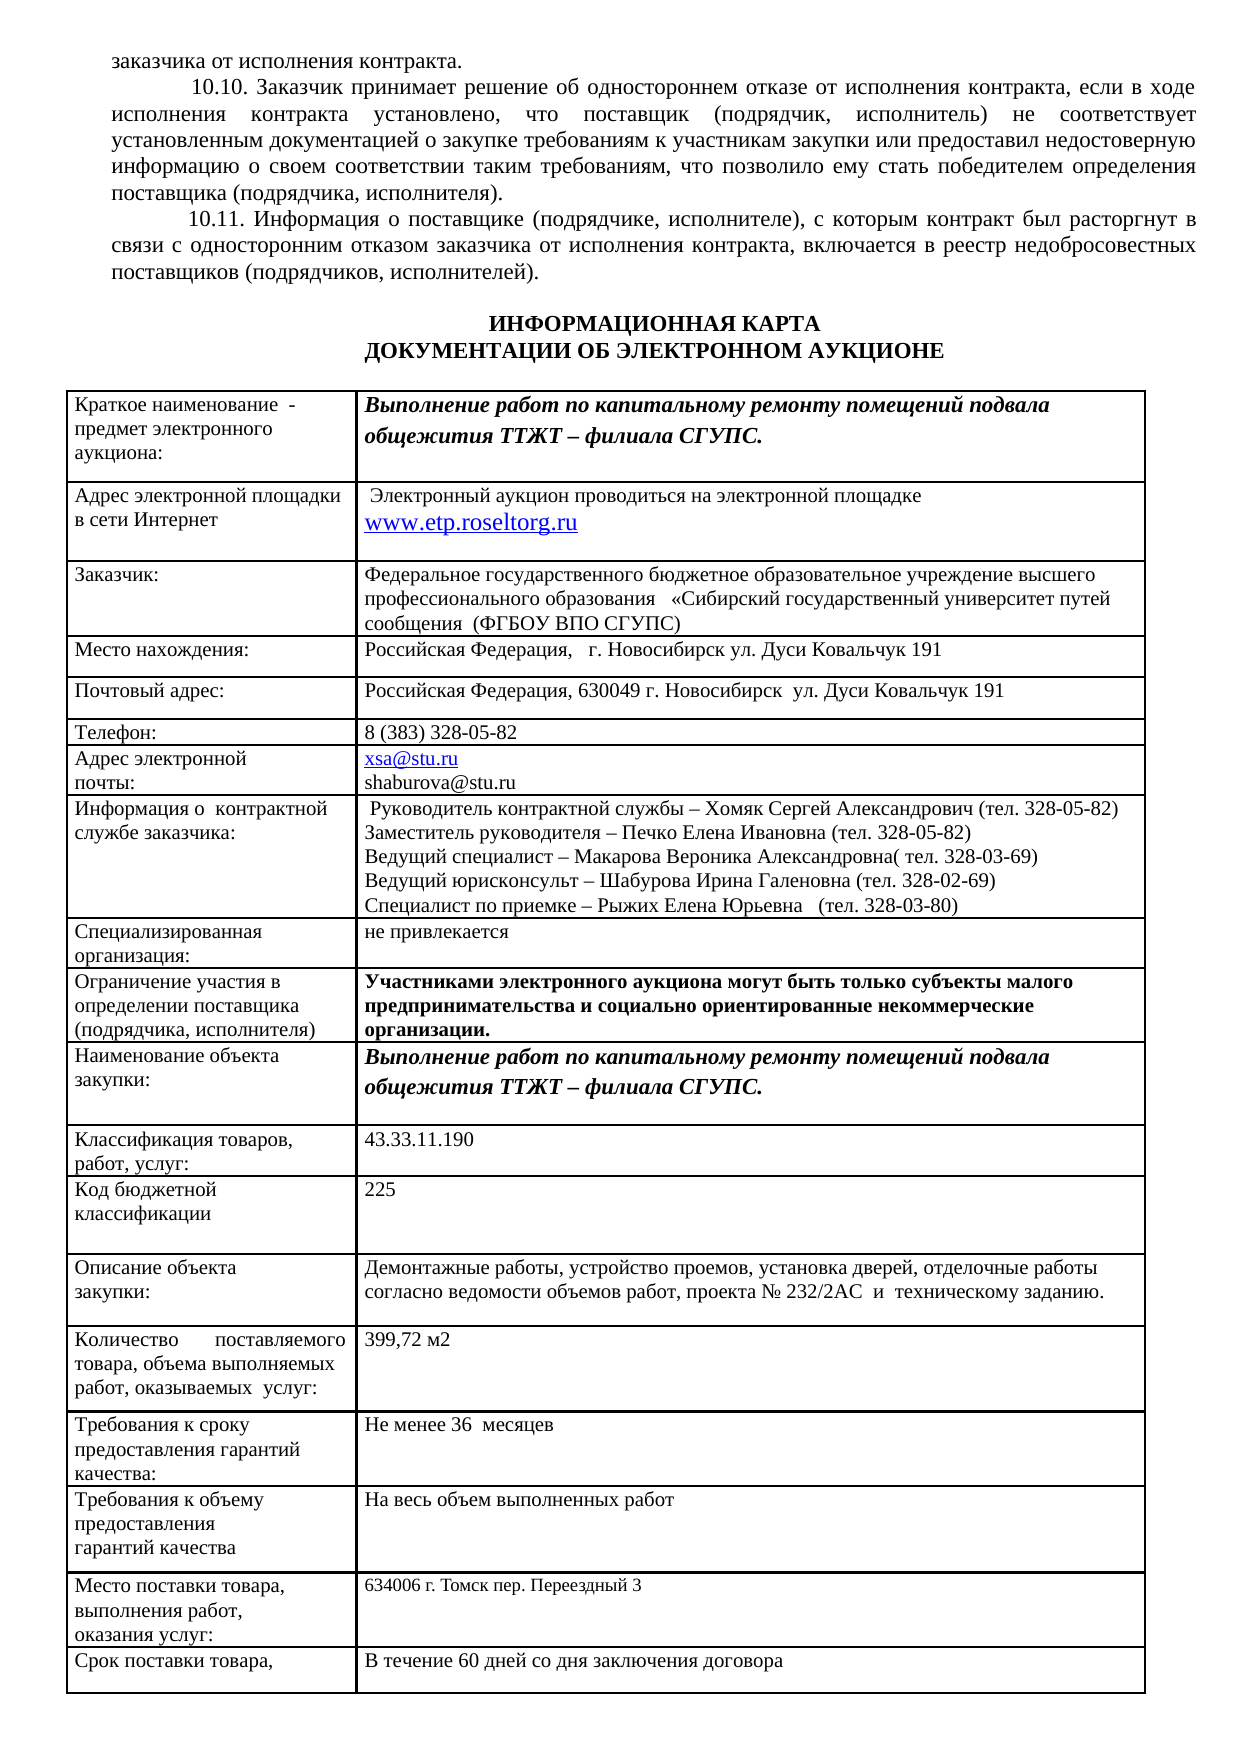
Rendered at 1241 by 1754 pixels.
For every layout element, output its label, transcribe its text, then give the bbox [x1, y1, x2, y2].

text 10.10. Заказчик принимает решение об одностороннем отказе от исполнения контракта, если в ходе исполнения контракта установлено, что поставщик (подрядчик, исполнитель) не соответствует установленным документацией о закупке требованиям к участникам закупки или предоставил недостоверную информацию о своем соответствии таким требованиям, что позволило ему стать победителем определения поставщика (подрядчика, исполнителя). [111, 73, 1198, 205]
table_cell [358, 1648, 1144, 1692]
table_cell Участниками электронного аукциона могут быть только субъекты малого предпринимательства и социально ориентированные некоммерческие организации. [358, 969, 1144, 1041]
table_cell Не менее 36 месяцев [358, 1413, 1144, 1484]
table_cell Адрес электронной почты: [68, 746, 355, 794]
table_cell Выполнение работ по капитальному ремонту помещений подвала общежития ТТЖТ – филиала СГУПС. [358, 1043, 1144, 1124]
table_cell Количество поставляемого товара, объема выполняемых работ, оказываемых услуг: [68, 1327, 355, 1410]
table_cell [68, 1648, 355, 1692]
table_cell Описание объекта закупки: [68, 1255, 355, 1324]
table_cell Электронный аукцион проводиться на электронной площадке www.etp.roseltorg.ru [358, 483, 1144, 560]
table_cell xsa@stu.ru shaburova@stu.ru [358, 746, 1144, 794]
table_cell не привлекается [358, 919, 1144, 967]
table_cell Код бюджетной классификации [68, 1177, 355, 1253]
table_cell Требования к объему предоставления гарантий качества [68, 1487, 355, 1571]
table_cell Информация о контрактной службе заказчика: [68, 796, 355, 917]
table_cell Телефон: [68, 720, 355, 744]
table_cell Требования к сроку предоставления гарантий качества: [68, 1413, 355, 1484]
text ИНФОРМАЦИОННАЯ КАРТА [111, 310, 1198, 337]
table_cell Классификация товаров, работ, услуг: [68, 1126, 355, 1174]
table_cell Наименование объекта закупки: [68, 1043, 355, 1124]
table_cell Федеральное государственного бюджетное образовательное учреждение высшего профессионального образования «Сибирский государственный университет путей сообщения (ФГБОУ ВПО СГУПС) [358, 562, 1144, 634]
table_cell Руководитель контрактной службы – Хомяк Сергей Александрович (тел. 328-05-82) Заместитель руководителя – Печко Елена Ивановна (тел. 328-05-82) Ведущий специалист – Макарова Вероника Александровна( тел. 328-03-69) Ведущий юрисконсульт – Шабурова Ирина Галеновна (тел. 328-02-69) Специалист по приемке – Рыжих Елена Юрьевна (тел. 328-03-80) [358, 796, 1144, 917]
text ДОКУМЕНТАЦИИ ОБ ЭЛЕКТРОННОМ АУКЦИОНЕ [111, 337, 1198, 363]
text 10.11. Информация о поставщике (подрядчике, исполнителе), с которым контракт был расторгнут в связи с односторонним отказом заказчика от исполнения контракта, включается в реестр недобросовестных поставщиков (подрядчиков, исполнителей). [111, 205, 1198, 284]
table_cell 634006 г. Томск пер. Переездный 3 [358, 1574, 1144, 1646]
table_cell Почтовый адрес: [68, 678, 355, 718]
table_cell Российская Федерация, г. Новосибирск ул. Дуси Ковальчук 191 [358, 637, 1144, 676]
table_cell Место нахождения: [68, 637, 355, 676]
table_header Выполнение работ по капитальному ремонту помещений подвала общежития ТТЖТ – филиала СГУПС. [358, 392, 1144, 481]
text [111, 47, 1198, 73]
table_header Краткое наименование - предмет электронного аукциона: [68, 392, 355, 481]
table_cell Демонтажные работы, устройство проемов, установка дверей, отделочные работы согласно ведомости объемов работ, проекта № 232/2АС и техническому заданию. [358, 1255, 1144, 1324]
table_cell Ограничение участия в определении поставщика (подрядчика, исполнителя) [68, 969, 355, 1041]
table_cell Место поставки товара, выполнения работ, оказания услуг: [68, 1574, 355, 1646]
table_cell Заказчик: [68, 562, 355, 634]
table_cell 43.33.11.190 [358, 1126, 1144, 1174]
table_cell Адрес электронной площадки в сети Интернет [68, 483, 355, 560]
table_cell 399,72 м2 [358, 1327, 1144, 1410]
table_cell 225 [358, 1177, 1144, 1253]
table_cell 8 (383) 328-05-82 [358, 720, 1144, 744]
table_cell Специализированная организация: [68, 919, 355, 967]
table_cell Российская Федерация, 630049 г. Новосибирск ул. Дуси Ковальчук 191 [358, 678, 1144, 718]
table_cell На весь объем выполненных работ [358, 1487, 1144, 1571]
